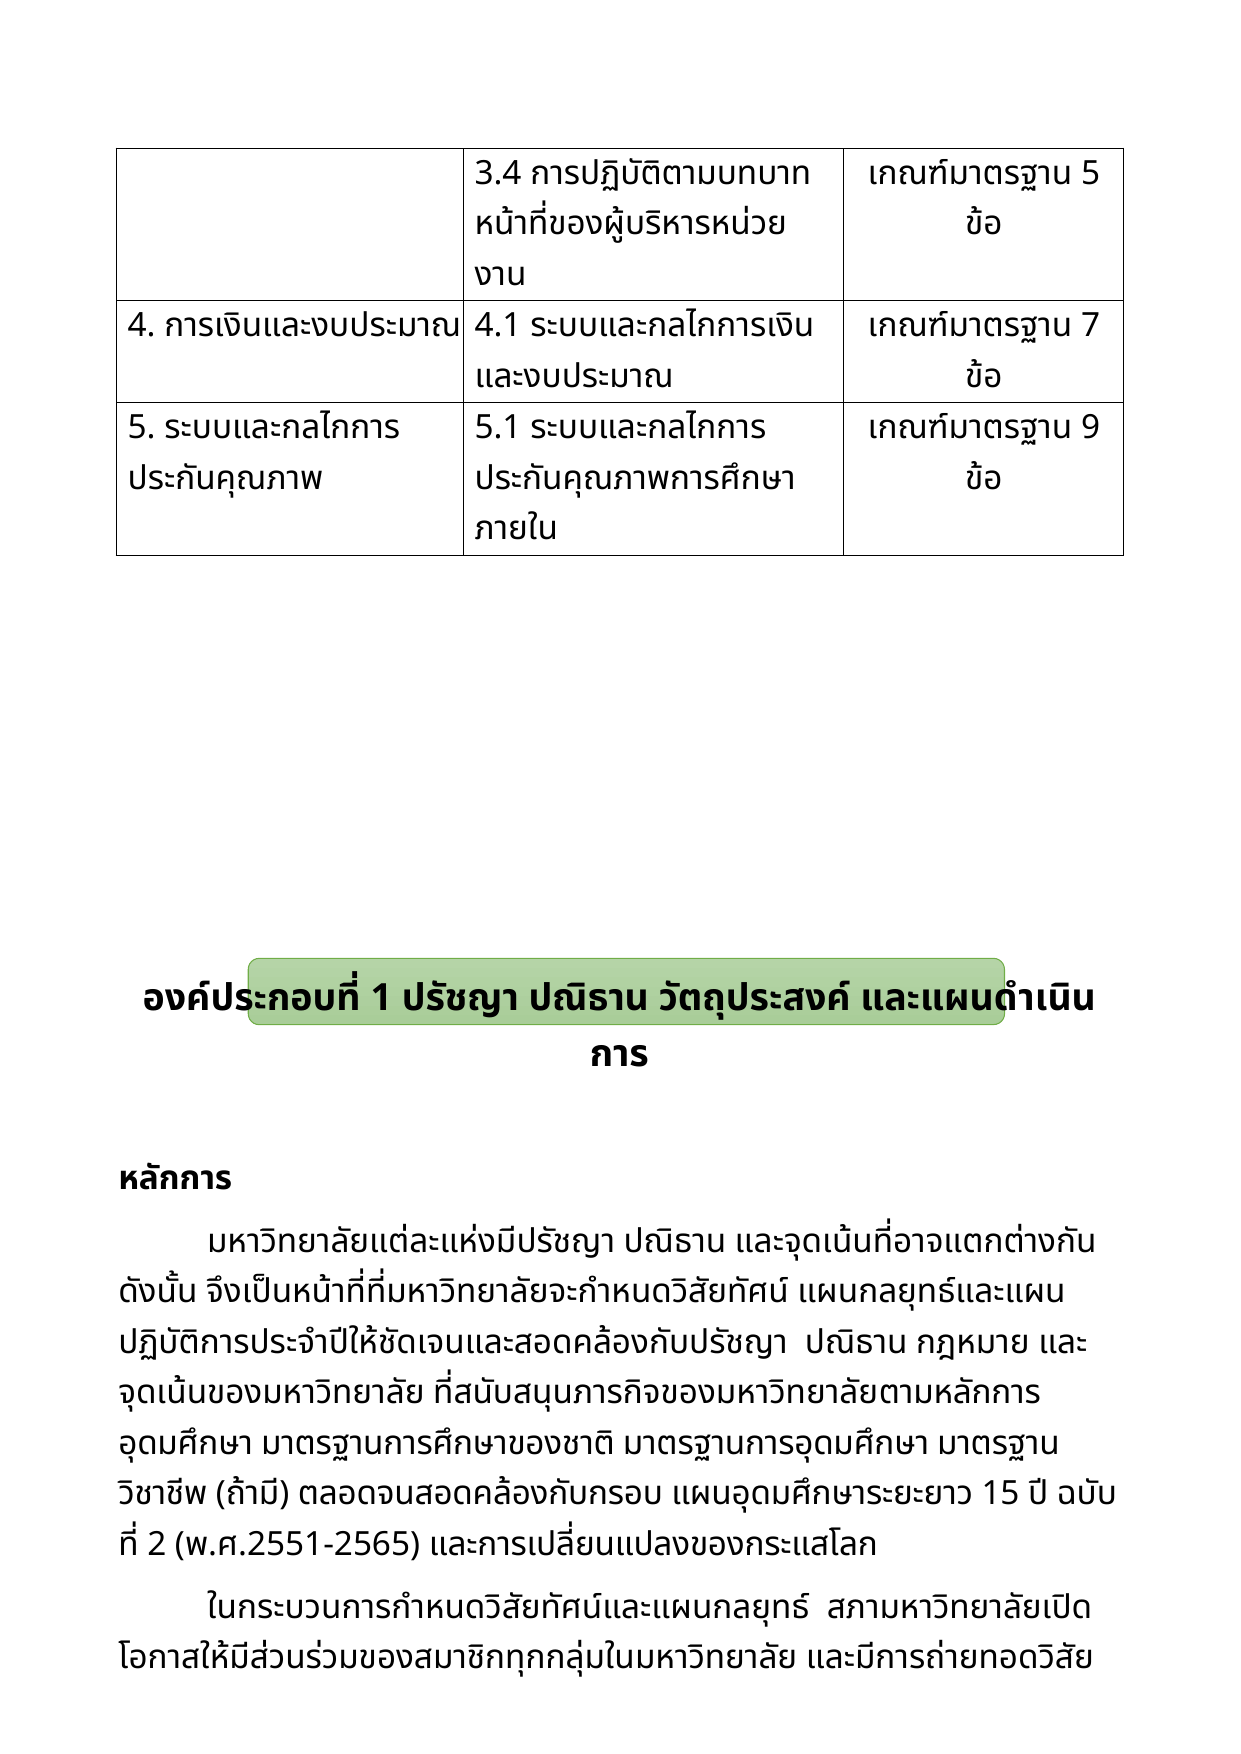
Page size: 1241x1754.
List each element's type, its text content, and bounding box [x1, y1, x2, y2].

text องค์ประกอบที่ 1 ปรัชญา ปณิธาน วัตถุประสงค์ และแผนดำเนินการ [118, 970, 1120, 1084]
table_cell เกณฑ์มาตรฐาน 9 ข้อ [844, 403, 1123, 555]
table_cell 5.1 ระบบและกลไกการประกันคุณภาพการศึกษาภายใน [464, 403, 843, 555]
table_cell เกณฑ์มาตรฐาน 7 ข้อ [844, 301, 1123, 402]
text หลักการ [118, 1109, 1120, 1204]
table_cell เกณฑ์มาตรฐาน 5 ข้อ [844, 149, 1123, 300]
table_cell 4. การเงินและงบประมาณ [117, 301, 463, 402]
table_cell 4.1 ระบบและกลไกการเงินและงบประมาณ [464, 301, 843, 402]
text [118, 1583, 1111, 1684]
table_cell 3.4 การปฏิบัติตามบทบาทหน้าที่ของผู้บริหารหน่วยงาน [464, 149, 843, 300]
text มหาวิทยาลัยแต่ละแห่งมีปรัชญา ปณิธาน และจุดเน้นที่อาจแตกต่างกัน ดังนั้น จึงเป็นหน้าที่ที่มหาวิทยาลัยจะกำหนดวิสัยทัศน์ แผนกลยุทธ์และแผนปฏิบัติการประจำปีให้ชัดเจนและสอดคล้องกับปรัชญา ปณิธาน กฎหมาย และจุดเน้นของมหาวิทยาลัย ที่สนับสนุนภารกิจของมหาวิทยาลัยตามหลักการอุดมศึกษา มาตรฐานการศึกษาของชาติ มาตรฐานการอุดมศึกษา มาตรฐานวิชาชีพ (ถ้ามี) ตลอดจนสอดคล้องกับกรอบ แผนอุดมศึกษาระยะยาว 15 ปี ฉบับที่ 2 (พ.ศ.2551-2565) และการเปลี่ยนแปลงของกระแสโลก [118, 1217, 1120, 1570]
table_cell 5. ระบบและกลไกการประกันคุณภาพ [117, 403, 463, 555]
